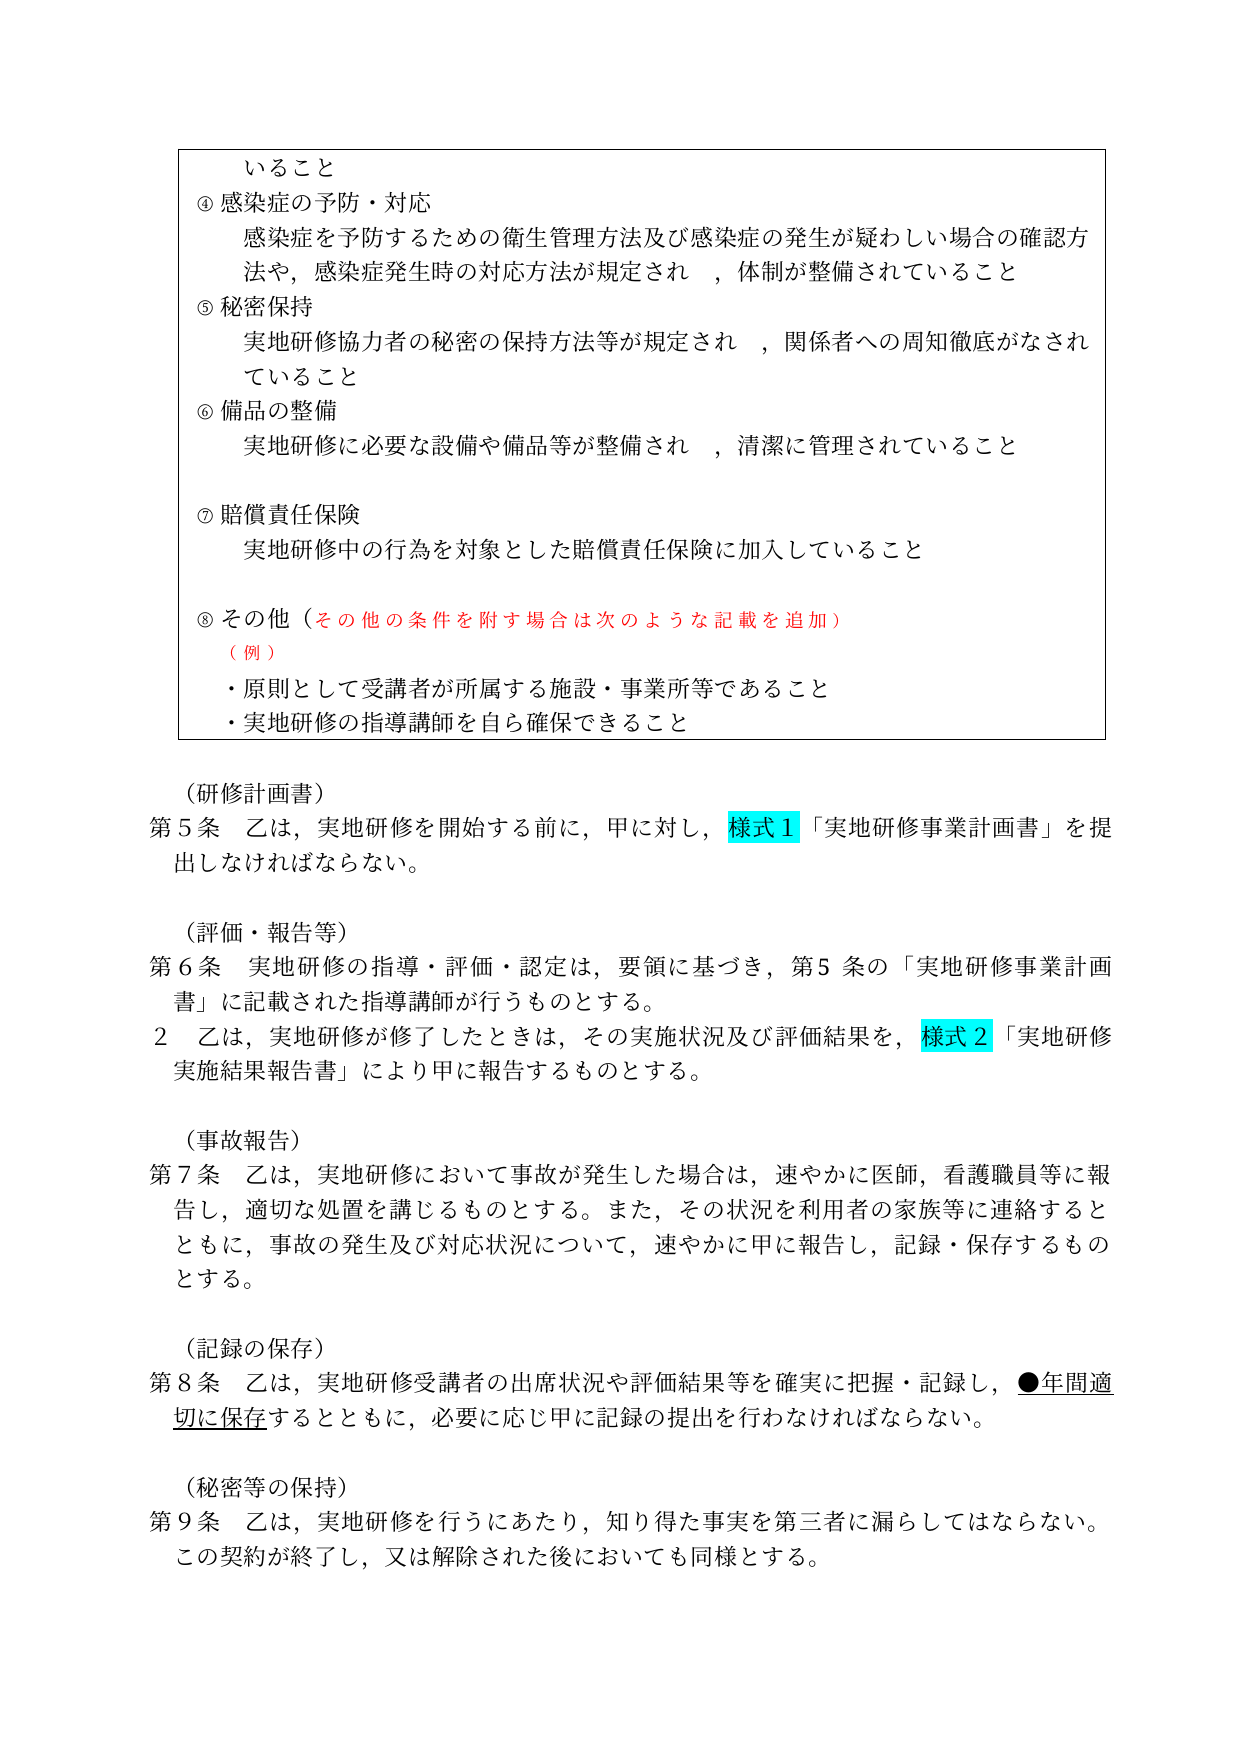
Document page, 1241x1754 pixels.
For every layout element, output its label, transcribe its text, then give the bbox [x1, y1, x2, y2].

text 第５条 乙は，実地研修を開始する前に，甲に対し，様式１「実地研修事業計画書」を提出しなければならない。 [149, 810, 1113, 879]
text （秘密等の保持） [149, 1469, 1091, 1503]
text （研修計画書） [149, 775, 1091, 810]
text 第６条 実地研修の指導・評価・認定は，要領に基づき，第5条の「実地研修事業計画書」に記載された指導講師が行うものとする。 [149, 948, 1113, 1018]
text 第９条 乙は，実地研修を行うにあたり，知り得た事実を第三者に漏らしてはならない。この契約が終了し，又は解除された後においても同様とする。 [149, 1503, 1113, 1573]
text 第７条 乙は，実地研修において事故が発生した場合は，速やかに医師，看護職員等に報告し，適切な処置を講じるものとする。また，その状況を利用者の家族等に連絡するとともに，事故の発生及び対応状況について，速やかに甲に報告し，記録・保存するものとする。 [149, 1157, 1113, 1295]
text 第８条 乙は，実地研修受講者の出席状況や評価結果等を確実に把握・記録し，●年間適切に保存するとともに，必要に応じ甲に記録の提出を行わなければならない。 [149, 1365, 1113, 1434]
text ２ 乙は，実地研修が修了したときは，その実施状況及び評価結果を，様式２「実地研修実施結果報告書」により甲に報告するものとする。 [149, 1018, 1113, 1087]
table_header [179, 150, 1105, 739]
text （事故報告） [149, 1122, 1091, 1157]
text （評価・報告等） [149, 914, 1091, 948]
text （記録の保存） [149, 1330, 1091, 1365]
